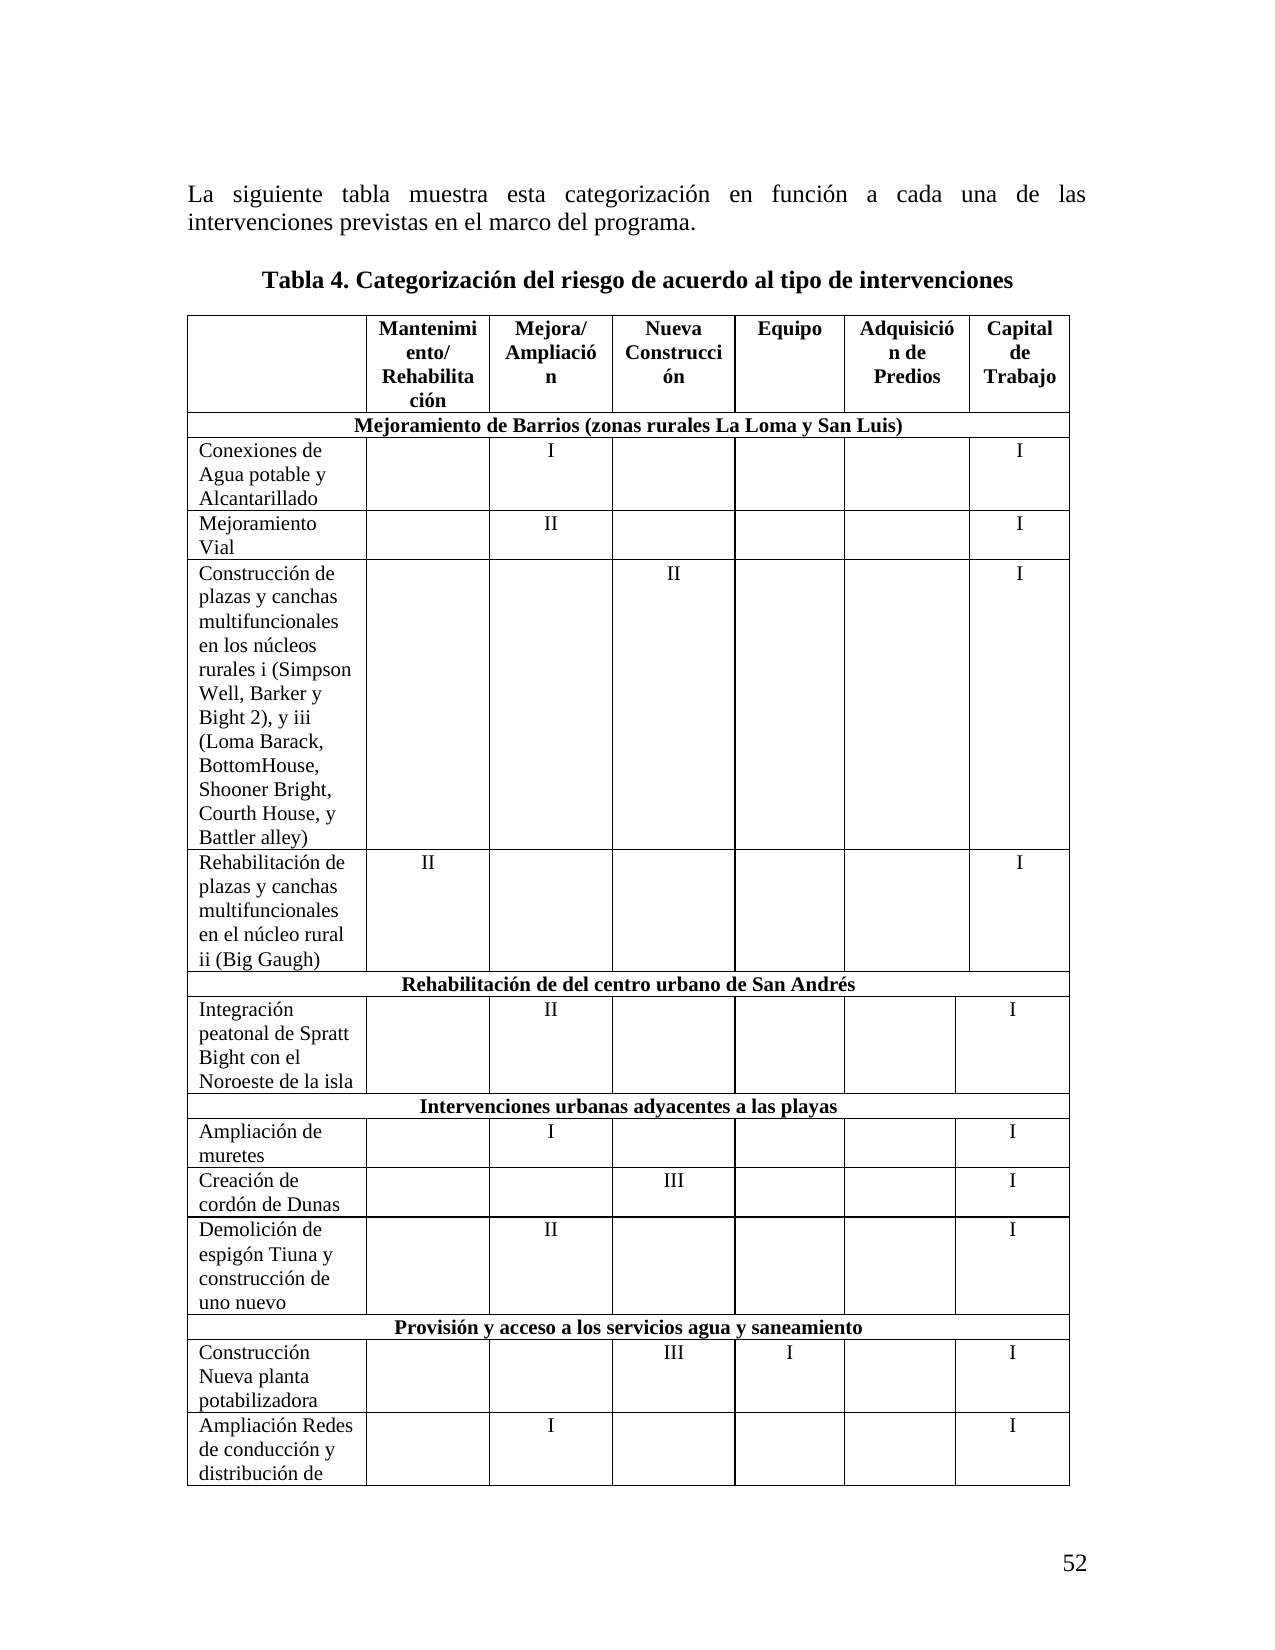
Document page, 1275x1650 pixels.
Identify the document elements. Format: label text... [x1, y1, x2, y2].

table_cell III [613, 1168, 734, 1216]
table_cell [736, 560, 844, 849]
table_cell Construcción Nueva planta potabilizadora [188, 1340, 366, 1412]
table_header Mejora/Ampliación [490, 316, 612, 412]
table_header Adquisición de Predios [845, 316, 969, 412]
table_cell I [956, 1340, 1069, 1412]
table_cell [845, 1340, 955, 1412]
table_cell I [956, 1119, 1069, 1167]
table_cell [367, 1413, 489, 1485]
table_cell [845, 1168, 955, 1216]
table_cell Intervenciones urbanas adyacentes a las playas [188, 1094, 1069, 1118]
text La siguiente tabla muestra esta categorización en función a cada una de las intervenciones previstas en el marco del programa. [187, 179, 1087, 236]
table_cell [490, 1340, 612, 1412]
table_cell III [613, 1340, 734, 1412]
table_cell I [490, 438, 612, 510]
table_cell [367, 1119, 489, 1167]
table_cell II [367, 850, 489, 971]
table_cell [736, 438, 844, 510]
table_cell [367, 1168, 489, 1216]
table_cell [845, 438, 969, 510]
table_cell [736, 1218, 844, 1314]
table_cell Rehabilitación de del centro urbano de San Andrés [188, 972, 1069, 996]
table_cell Provisión y acceso a los servicios agua y saneamiento [188, 1315, 1069, 1339]
table_cell [736, 1168, 844, 1216]
table_cell [845, 1218, 955, 1314]
table_cell I [736, 1340, 844, 1412]
table_cell I [956, 1218, 1069, 1314]
table_cell [613, 1119, 734, 1167]
table_cell I [970, 438, 1069, 510]
table_cell I [490, 1119, 612, 1167]
table_cell [613, 511, 734, 559]
table_cell I [970, 560, 1069, 849]
table_cell [736, 1119, 844, 1167]
table_cell [367, 438, 489, 510]
table_cell [613, 1218, 734, 1314]
table_cell [367, 1218, 489, 1314]
table_cell Construcción de plazas y canchas multifuncionales en los núcleos rurales i (Simpson Well, Barker y Bight 2), y iii (Loma Barack, BottomHouse, Shooner Bright, Courth House, y Battler alley) [188, 560, 366, 849]
table_header Equipo [736, 316, 844, 412]
table_cell [367, 511, 489, 559]
text Tabla 4. Categorización del riesgo de acuerdo al tipo de intervenciones [187, 265, 1087, 294]
table_cell Ampliación de muretes [188, 1119, 366, 1167]
table_cell Rehabilitación de plazas y canchas multifuncionales en el núcleo rural ii (Big Gaugh) [188, 850, 366, 971]
table_cell [490, 560, 612, 849]
table_cell II [490, 511, 612, 559]
table_cell [490, 850, 612, 971]
table_cell I [970, 850, 1069, 971]
table_cell [845, 997, 955, 1093]
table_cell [188, 1413, 366, 1485]
table_cell I [956, 1168, 1069, 1216]
table_header Nueva Construcción [613, 316, 734, 412]
table_cell [845, 511, 969, 559]
table_cell [845, 1119, 955, 1167]
table_cell [613, 438, 734, 510]
table_header [188, 316, 366, 412]
table_cell II [613, 560, 734, 849]
table_cell I [970, 511, 1069, 559]
table_cell [736, 511, 844, 559]
table_cell Demolición de espigón Tiuna y construcción de uno nuevo [188, 1218, 366, 1314]
table_cell I [490, 1413, 612, 1485]
table_header Capital de Trabajo [970, 316, 1069, 412]
table_cell I [956, 1413, 1069, 1485]
table_cell Creación de cordón de Dunas [188, 1168, 366, 1216]
table_cell II [490, 1218, 612, 1314]
table_cell Mejoramiento Vial [188, 511, 366, 559]
table_cell II [490, 997, 612, 1093]
table_cell [845, 560, 969, 849]
table_cell [736, 1413, 844, 1485]
table_cell [845, 1413, 955, 1485]
table_cell [367, 997, 489, 1093]
table_cell [367, 1340, 489, 1412]
table_cell [613, 997, 734, 1093]
table_cell [367, 560, 489, 849]
table_cell Mejoramiento de Barrios (zonas rurales La Loma y San Luis) [188, 413, 1069, 437]
table_cell [845, 850, 969, 971]
table_cell I [956, 997, 1069, 1093]
table_header Mantenimiento/Rehabilitación [367, 316, 489, 412]
table_cell Conexiones de Agua potable y Alcantarillado [188, 438, 366, 510]
table_cell [613, 1413, 734, 1485]
table_cell Integración peatonal de Spratt Bight con el Noroeste de la isla [188, 997, 366, 1093]
table_cell [736, 850, 844, 971]
table_cell [490, 1168, 612, 1216]
table_cell [736, 997, 844, 1093]
table_cell [613, 850, 734, 971]
